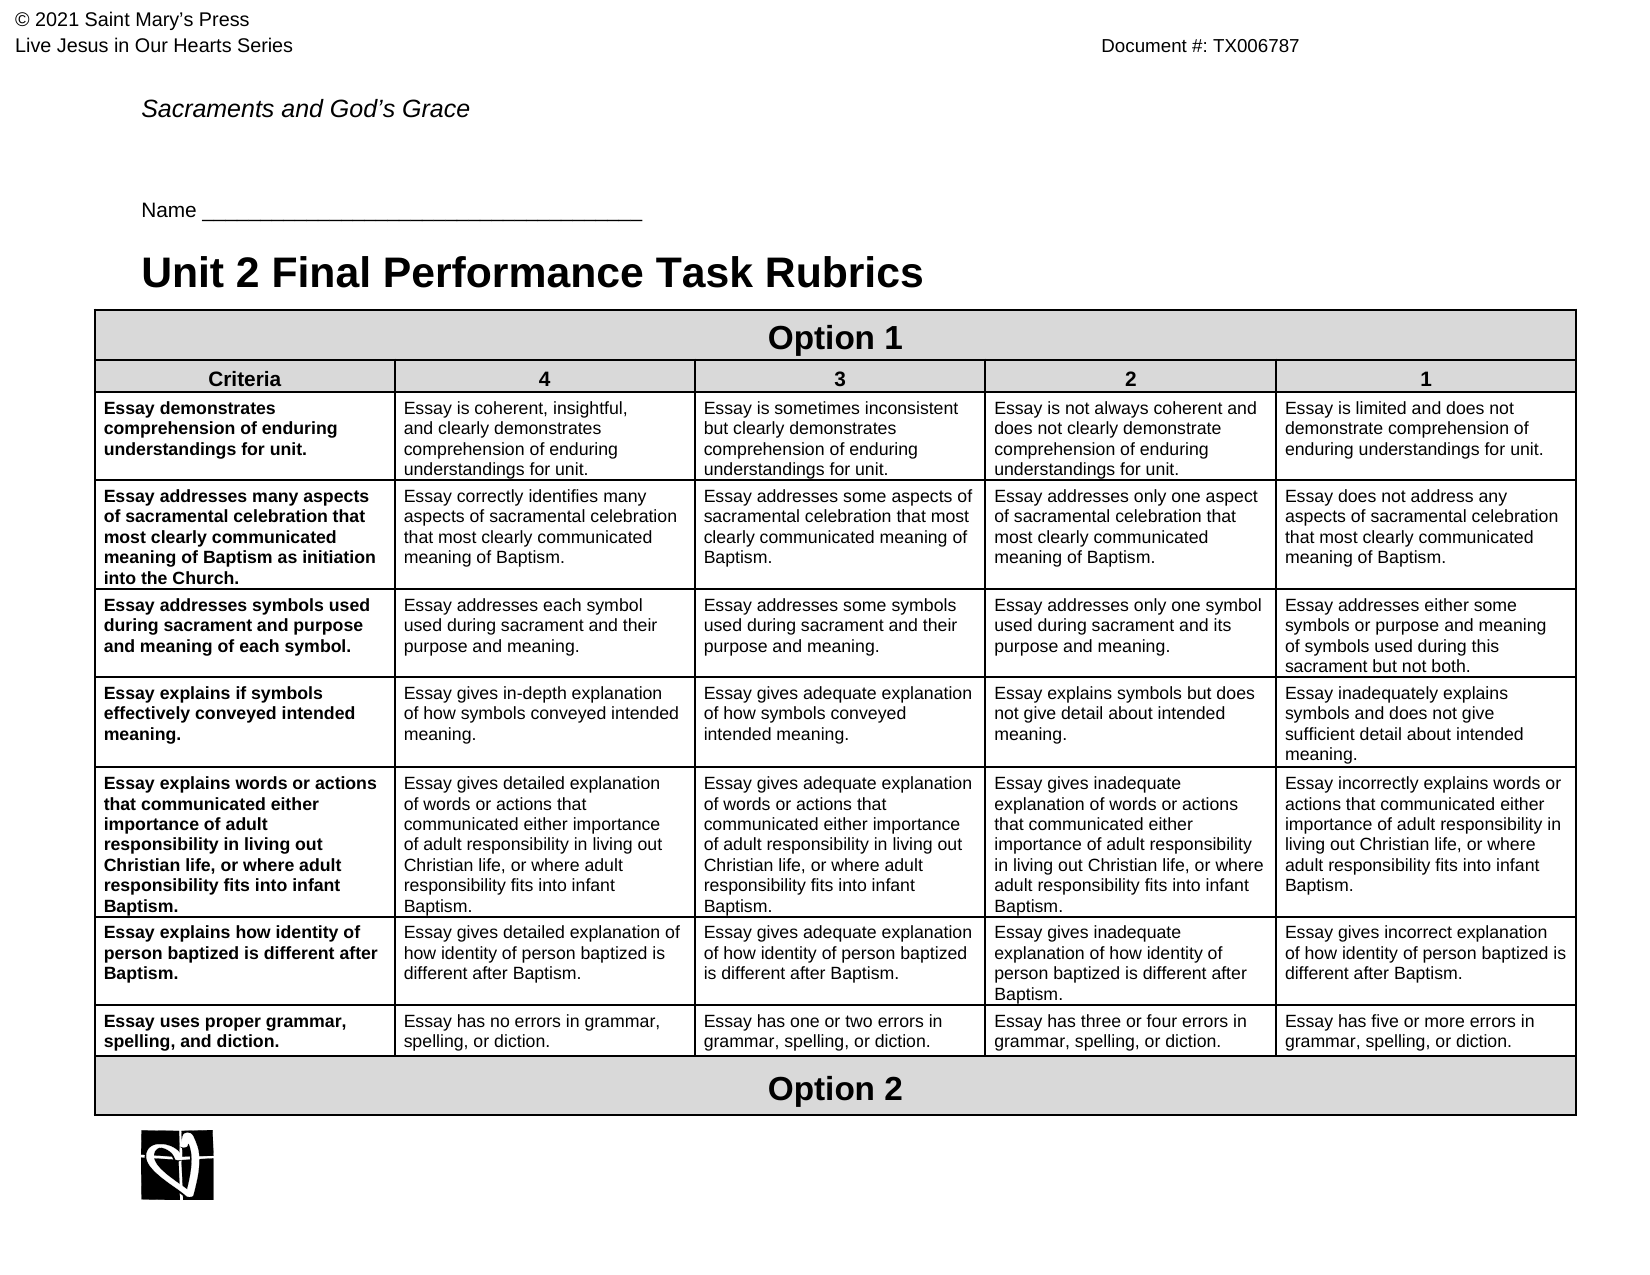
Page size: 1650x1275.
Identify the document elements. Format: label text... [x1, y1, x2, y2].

table_cell Essay has three or four errors in grammar, spelling, or diction. [986, 1006, 1275, 1055]
table_cell Essay gives inadequate explanation of words or actions that communicated either importance of adult responsibility in living out Christian life, or where adult responsibility fits into infant Baptism. [986, 768, 1275, 916]
table_cell Essay explains symbols but does not give detail about intended meaning. [986, 678, 1275, 766]
table_cell Essay explains how identity of person baptized is different after Baptism. [96, 918, 394, 1004]
table_cell Essay addresses some aspects of sacramental celebration that most clearly communicated meaning of Baptism. [696, 481, 984, 588]
table_cell Essay gives adequate explanation of words or actions that communicated either importance of adult responsibility in living out Christian life, or where adult responsibility fits into infant Baptism. [696, 768, 984, 916]
table_cell Essay demonstrates comprehension of enduring understandings for unit. [96, 393, 394, 479]
table_header Option 1 [96, 311, 1575, 359]
table_cell Essay addresses symbols used during sacrament and purpose and meaning of each symbol. [96, 590, 394, 676]
table_cell Essay addresses either some symbols or purpose and meaning of symbols used during this sacrament but not both. [1277, 590, 1575, 676]
table_cell Essay correctly identifies many aspects of sacramental celebration that most clearly communicated meaning of Baptism. [396, 481, 694, 588]
table_cell Essay gives adequate explanation of how symbols conveyed intended meaning. [696, 678, 984, 766]
table_cell Essay has no errors in grammar, spelling, or diction. [396, 1006, 694, 1055]
table_cell Essay has five or more errors in grammar, spelling, or diction. [1277, 1006, 1575, 1055]
text Unit 2 Final Performance Task Rubrics [141, 247, 1528, 296]
table_cell Essay is not always coherent and does not clearly demonstrate comprehension of enduring understandings for unit. [986, 393, 1275, 479]
table_cell Essay gives inadequate explanation of how identity of person baptized is different after Baptism. [986, 918, 1275, 1004]
table_cell Essay inadequately explains symbols and does not give sufficient detail about intended meaning. [1277, 678, 1575, 766]
table_cell Essay addresses each symbol used during sacrament and their purpose and meaning. [396, 590, 694, 676]
table_cell Essay addresses only one symbol used during sacrament and its purpose and meaning. [986, 590, 1275, 676]
table_cell Essay addresses some symbols used during sacrament and their purpose and meaning. [696, 590, 984, 676]
table_cell Essay explains if symbols effectively conveyed intended meaning. [96, 678, 394, 766]
text Name ______________________________________ [141, 198, 1528, 222]
table_cell 2 [986, 361, 1275, 391]
table_cell Essay is limited and does not demonstrate comprehension of enduring understandings for unit. [1277, 393, 1575, 479]
table_cell Essay uses proper grammar, spelling, and diction. [96, 1006, 394, 1055]
table_cell Essay gives incorrect explanation of how identity of person baptized is different after Baptism. [1277, 918, 1575, 1004]
table_cell Essay is coherent, insightful, and clearly demonstrates comprehension of enduring understandings for unit. [396, 393, 694, 479]
table_cell Essay has one or two errors in grammar, spelling, or diction. [696, 1006, 984, 1055]
table_cell Essay does not address any aspects of sacramental celebration that most clearly communicated meaning of Baptism. [1277, 481, 1575, 588]
table_cell Criteria [96, 361, 394, 391]
table_cell Essay explains words or actions that communicated either importance of adult responsibility in living out Christian life, or where adult responsibility fits into infant Baptism. [96, 768, 394, 916]
table_cell Option 2 [96, 1057, 1575, 1114]
table_cell Essay incorrectly explains words or actions that communicated either importance of adult responsibility in living out Christian life, or where adult responsibility fits into infant Baptism. [1277, 768, 1575, 916]
table_cell Essay addresses only one aspect of sacramental celebration that most clearly communicated meaning of Baptism. [986, 481, 1275, 588]
table_cell Essay gives detailed explanation of how identity of person baptized is different after Baptism. [396, 918, 694, 1004]
table_cell Essay gives detailed explanation of words or actions that communicated either importance of adult responsibility in living out Christian life, or where adult responsibility fits into infant Baptism. [396, 768, 694, 916]
table_cell Essay addresses many aspects of sacramental celebration that most clearly communicated meaning of Baptism as initiation into the Church. [96, 481, 394, 588]
table_cell Essay gives adequate explanation of how identity of person baptized is different after Baptism. [696, 918, 984, 1004]
table_cell 4 [396, 361, 694, 391]
table_cell 1 [1277, 361, 1575, 391]
table_cell Essay is sometimes inconsistent but clearly demonstrates comprehension of enduring understandings for unit. [696, 393, 984, 479]
table_cell 3 [696, 361, 984, 391]
table_cell Essay gives in-depth explanation of how symbols conveyed intended meaning. [396, 678, 694, 766]
